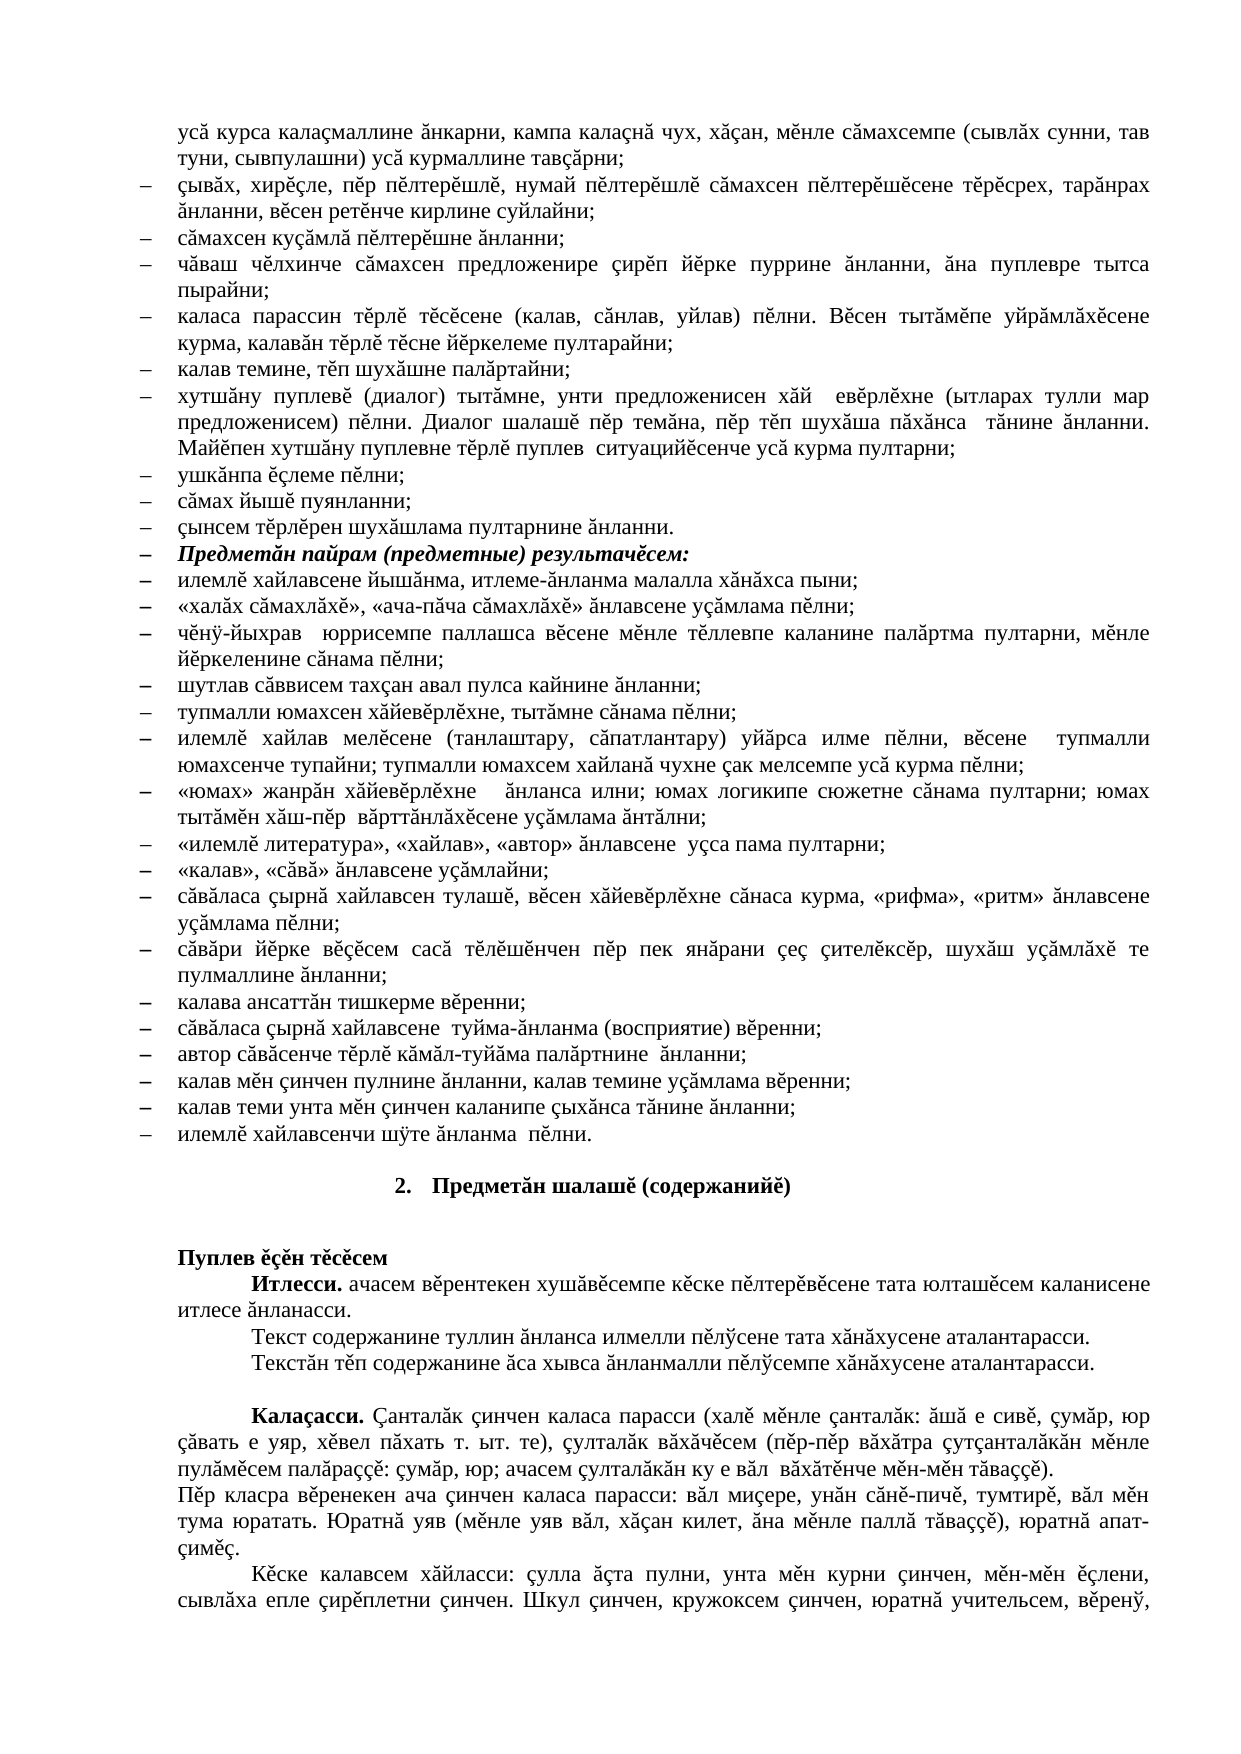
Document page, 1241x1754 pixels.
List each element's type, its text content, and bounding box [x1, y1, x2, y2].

list çынсем тĕрлĕрен шухăшлама пултарнине ăнланни. [140, 513, 1152, 540]
list çывăх, хирĕçле, пĕр пĕлтерĕшлĕ, нумай пĕлтерĕшлĕ сăмахсен пĕлтерĕшĕсене тĕрĕсрех, тарăнрах ăнланни, вĕсен ретĕнче кирлине суйлайни; [140, 171, 1152, 223]
list «халăх сăмахлăхĕ», «ача-пăча сăмахлăхĕ» ăнлавсене уçăмлама пĕлни; [140, 592, 1152, 619]
list илемлĕ хайлавсенчи шÿте ăнланма пĕлни. [140, 1119, 1152, 1146]
list тупмалли юмахсен хăйевĕрлĕхне, тытăмне сăнама пĕлни; [140, 698, 1152, 724]
list калава ансаттăн тишкерме вĕренни; [140, 988, 1152, 1014]
list сăвăри йĕрке вĕçĕсем сасă тĕлĕшĕнчен пĕр пек янăрани çеç çителĕксĕр, шухăш уçăмлăхĕ те пулмаллине ăнланни; [140, 935, 1152, 988]
text Калаçасси. Çанталăк çинчен каласа парасси (халě мěнле çанталăк: ăшă е сивě, çумăр, юр çăвать е уяр, хěвел пăхать т. ыт. те), çулталăк вăхăчěсем (пěр-пěр вăхăтра çутçанталăкăн мěнле пулăмěсем палăраççě: çумăр, юр; ачасем çулталăкăн ку е вăл вăхăтěнче мěн-мěн тăваççě). [177, 1402, 1152, 1481]
list сăвăласа çырнă хайлавсен тулашĕ, вĕсен хăйевĕрлĕхне сăнаса курма, «рифма», «ритм» ăнлавсене уçăмлама пĕлни; [140, 882, 1152, 935]
list сăмах йышĕ пуянланни; [140, 487, 1152, 513]
list Предметăн пайрам (предметные) результачĕсем: [140, 540, 1152, 566]
text Текстăн тěп содержанине ăса хывса ăнланмалли пěлўсемпе хăнăхусене аталантарасси. [177, 1349, 1152, 1376]
list ушкăнпа ĕçлеме пĕлни; [140, 461, 1152, 487]
list Предметăн шалашĕ (содержанийĕ) [394, 1172, 1152, 1199]
list сăвăласа çырнă хайлавсене туйма-ăнланма (восприятие) вĕренни; [140, 1014, 1152, 1041]
text Пуплев ěçěн тěсěсем [177, 1244, 1152, 1270]
list сăмахсен куçăмлă пĕлтерĕшне ăнланни; [140, 223, 1152, 250]
list калав темине, тĕп шухăшне палăртайни; [140, 355, 1152, 382]
list калав мĕн çинчен пулнине ăнланни, калав темине уçăмлама вĕренни; [140, 1067, 1152, 1093]
list чĕнÿ-йыхрав юррисемпе паллашса вĕсене мĕнле тĕллевпе каланине палăртма пултарни, мĕнле йĕркеленине сăнама пĕлни; [140, 619, 1152, 672]
list автор сăвăсенче тĕрлĕ кăмăл-туйăма палăртнине ăнланни; [140, 1041, 1152, 1067]
text Пěр класра вěренекен ача çинчен каласа парасси: вăл миçере, унăн сăнě-пичě, тумтирě, вăл мěн тума юратать. Юратнă уяв (мěнле уяв вăл, хăçан килет, ăна мěнле паллă тăваççě), юратнă апат-çимěç. [177, 1481, 1152, 1560]
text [177, 1560, 1152, 1613]
list «юмах» жанрăн хăйевĕрлĕхне ăнланса илни; юмах логикипе сюжетне сăнама пултарни; юмах тытăмĕн хăш-пĕр вăрттăнлăхĕсене уçăмлама ăнтăлни; [140, 777, 1152, 830]
list «калав», «сăвă» ăнлавсене уçăмлайни; [140, 856, 1152, 882]
list каласа парассин тĕрлĕ тĕсĕсене (калав, сăнлав, уйлав) пĕлни. Вĕсен тытăмĕпе уйрăмлăхĕсене курма, калавăн тĕрлĕ тĕсне йĕркелеме пултарайни; [140, 303, 1152, 355]
list илемлĕ хайлав мелĕсене (танлаштару, сăпатлантару) уйăрса илме пĕлни, вĕсене тупмалли юмахсенче тупайни; тупмалли юмахсем хайланă чухне çак мелсемпе усă курма пĕлни; [140, 724, 1152, 777]
text Итлесси. ачасем вěрентекен хушăвěсемпе кěске пěлтерěвěсене тата юлташěсем каланисене итлесе ăнланасси. [177, 1270, 1152, 1323]
list чăваш чĕлхинче сăмахсен предложенире çирĕп йĕрке пуррине ăнланни, ăна пуплевре тытса пырайни; [140, 250, 1152, 303]
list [140, 118, 1152, 171]
list илемлĕ хайлавсене йышăнма, итлеме-ăнланма малалла хăнăхса пыни; [140, 566, 1152, 592]
list «илемлĕ литература», «хайлав», «автор» ăнлавсене уçса пама пултарни; [140, 830, 1152, 856]
list хутшăну пуплевĕ (диалог) тытăмне, унти предложенисен хăй евĕрлĕхне (ытларах тулли мар предложенисем) пĕлни. Диалог шалашĕ пĕр темăна, пĕр тĕп шухăша пăхăнса тăнине ăнланни. Майĕпен хутшăну пуплевне тĕрлĕ пуплев ситуацийĕсенче усă курма пултарни; [140, 382, 1152, 461]
list калав теми унта мĕн çинчен каланипе çыхăнса тăнине ăнланни; [140, 1093, 1152, 1119]
text Текст содержанине туллин ăнланса илмелли пěлўсене тата хăнăхусене аталантарасси. [177, 1323, 1152, 1349]
list шутлав сăввисем тахçан авал пулса кайнине ăнланни; [140, 672, 1152, 698]
